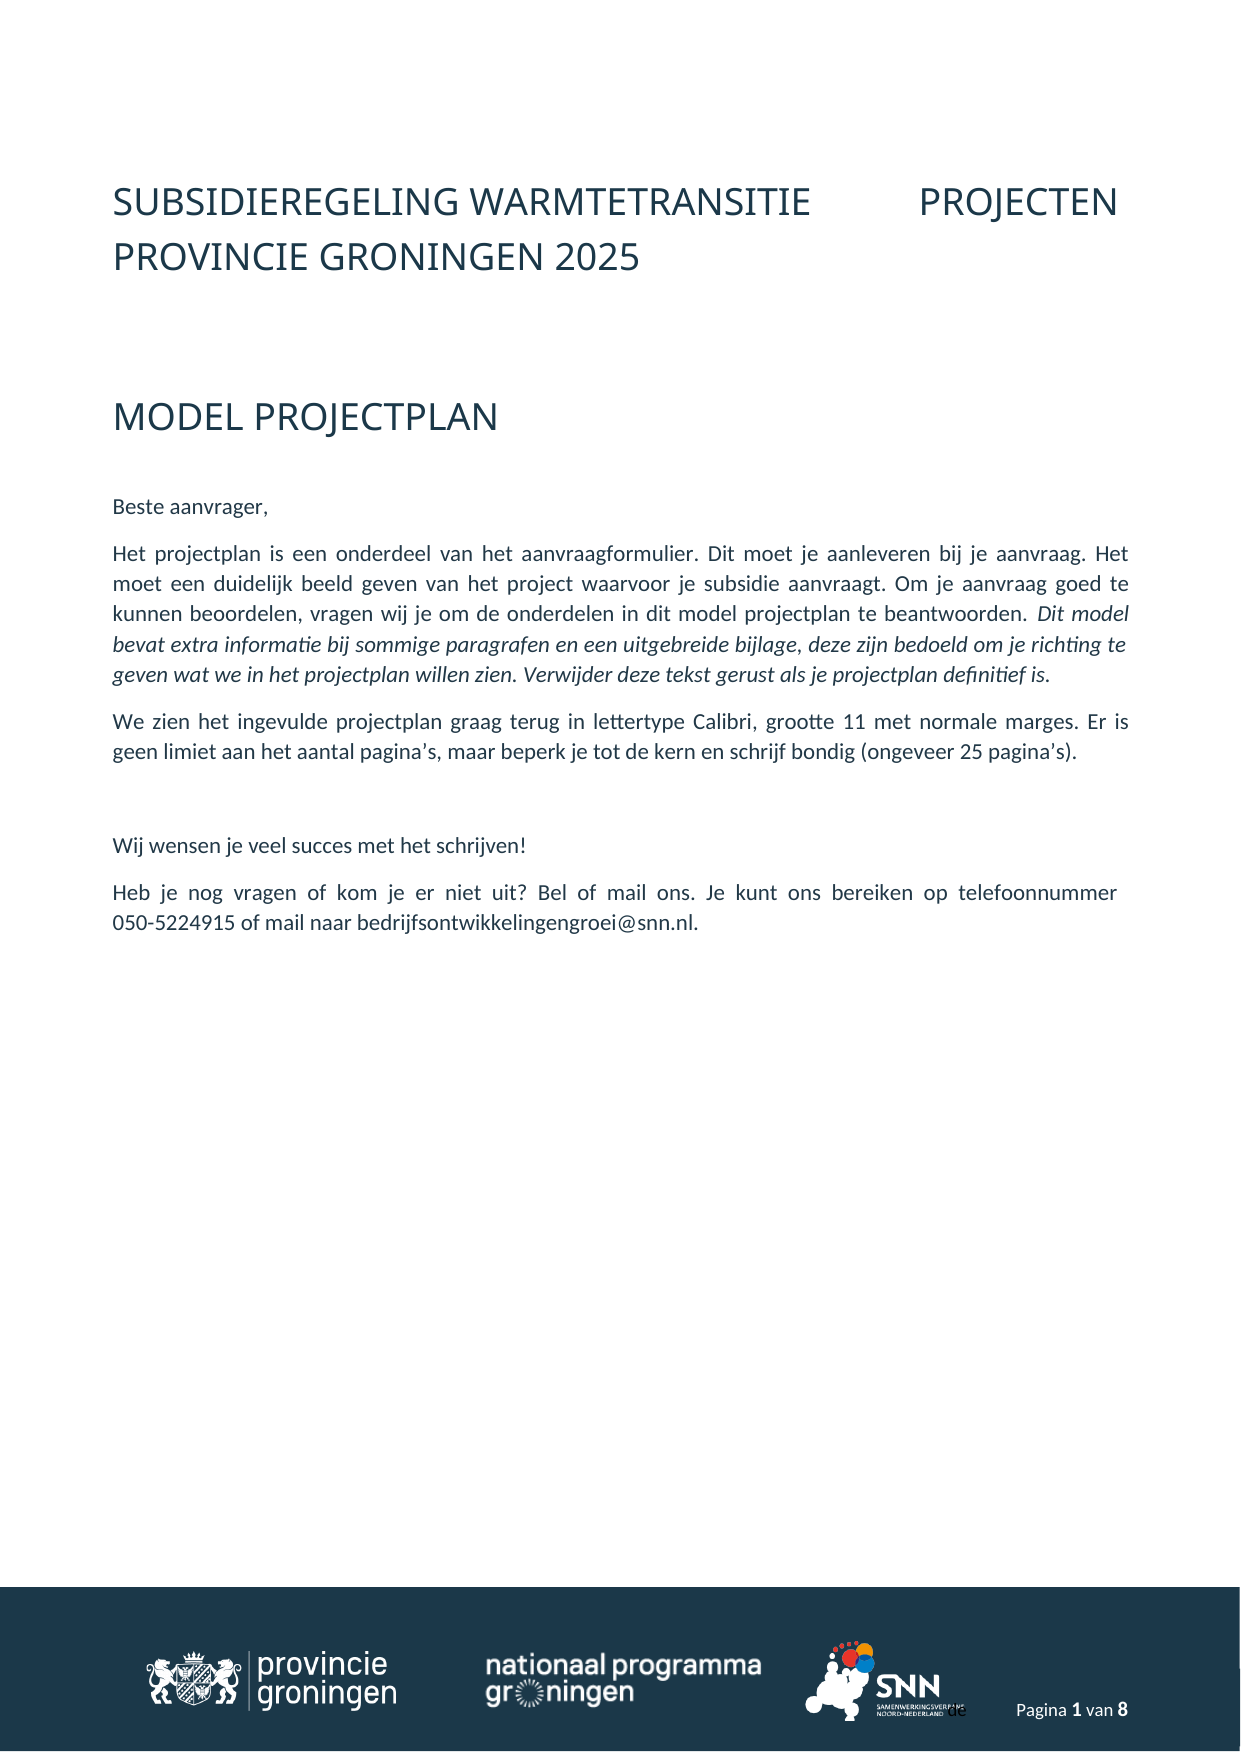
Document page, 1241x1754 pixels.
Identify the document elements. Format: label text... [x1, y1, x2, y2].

text Heb je nog vragen of kom je er niet uit? Bel of mail ons. Je kunt ons bereiken op telefoonnummer 050-5224915 of mail naar bedrijfsontwikkelingengroei@snn.nl. [112, 878, 1131, 936]
text Wij wensen je veel succes met het schrijven! [112, 831, 1131, 859]
picture [805, 1641, 965, 1721]
subtitle Subsidieregeling Warmtetransitie projecten provincie Groningen 2025 [112, 175, 1131, 281]
picture [461, 1642, 779, 1723]
picture [146, 1651, 396, 1711]
text Beste aanvrager, [112, 492, 1131, 520]
text Het projectplan is een onderdeel van het aanvraagformulier. Dit moet je aanleveren bij je aanvraag. Het moet een duidelijk beeld geven van het project waarvoor je subsidie aanvraagt. Om je aanvraag goed te kunnen beoordelen, vragen wij je om de onderdelen in dit model projectplan te beantwoorden. Dit model bevat extra informatie bij sommige paragrafen en een uitgebreide bijlage, deze zijn bedoeld om je richting te geven wat we in het projectplan willen zien. Verwijder deze tekst gerust als je projectplan definitief is. [112, 539, 1131, 688]
subtitle MODEL PROJECTPLAN [112, 390, 1131, 441]
text We zien het ingevulde projectplan graag terug in lettertype Calibri, grootte 11 met normale marges. Er is geen limiet aan het aantal pagina’s, maar beperk je tot de kern en schrijf bondig (ongeveer 25 pagina’s). [112, 707, 1131, 765]
